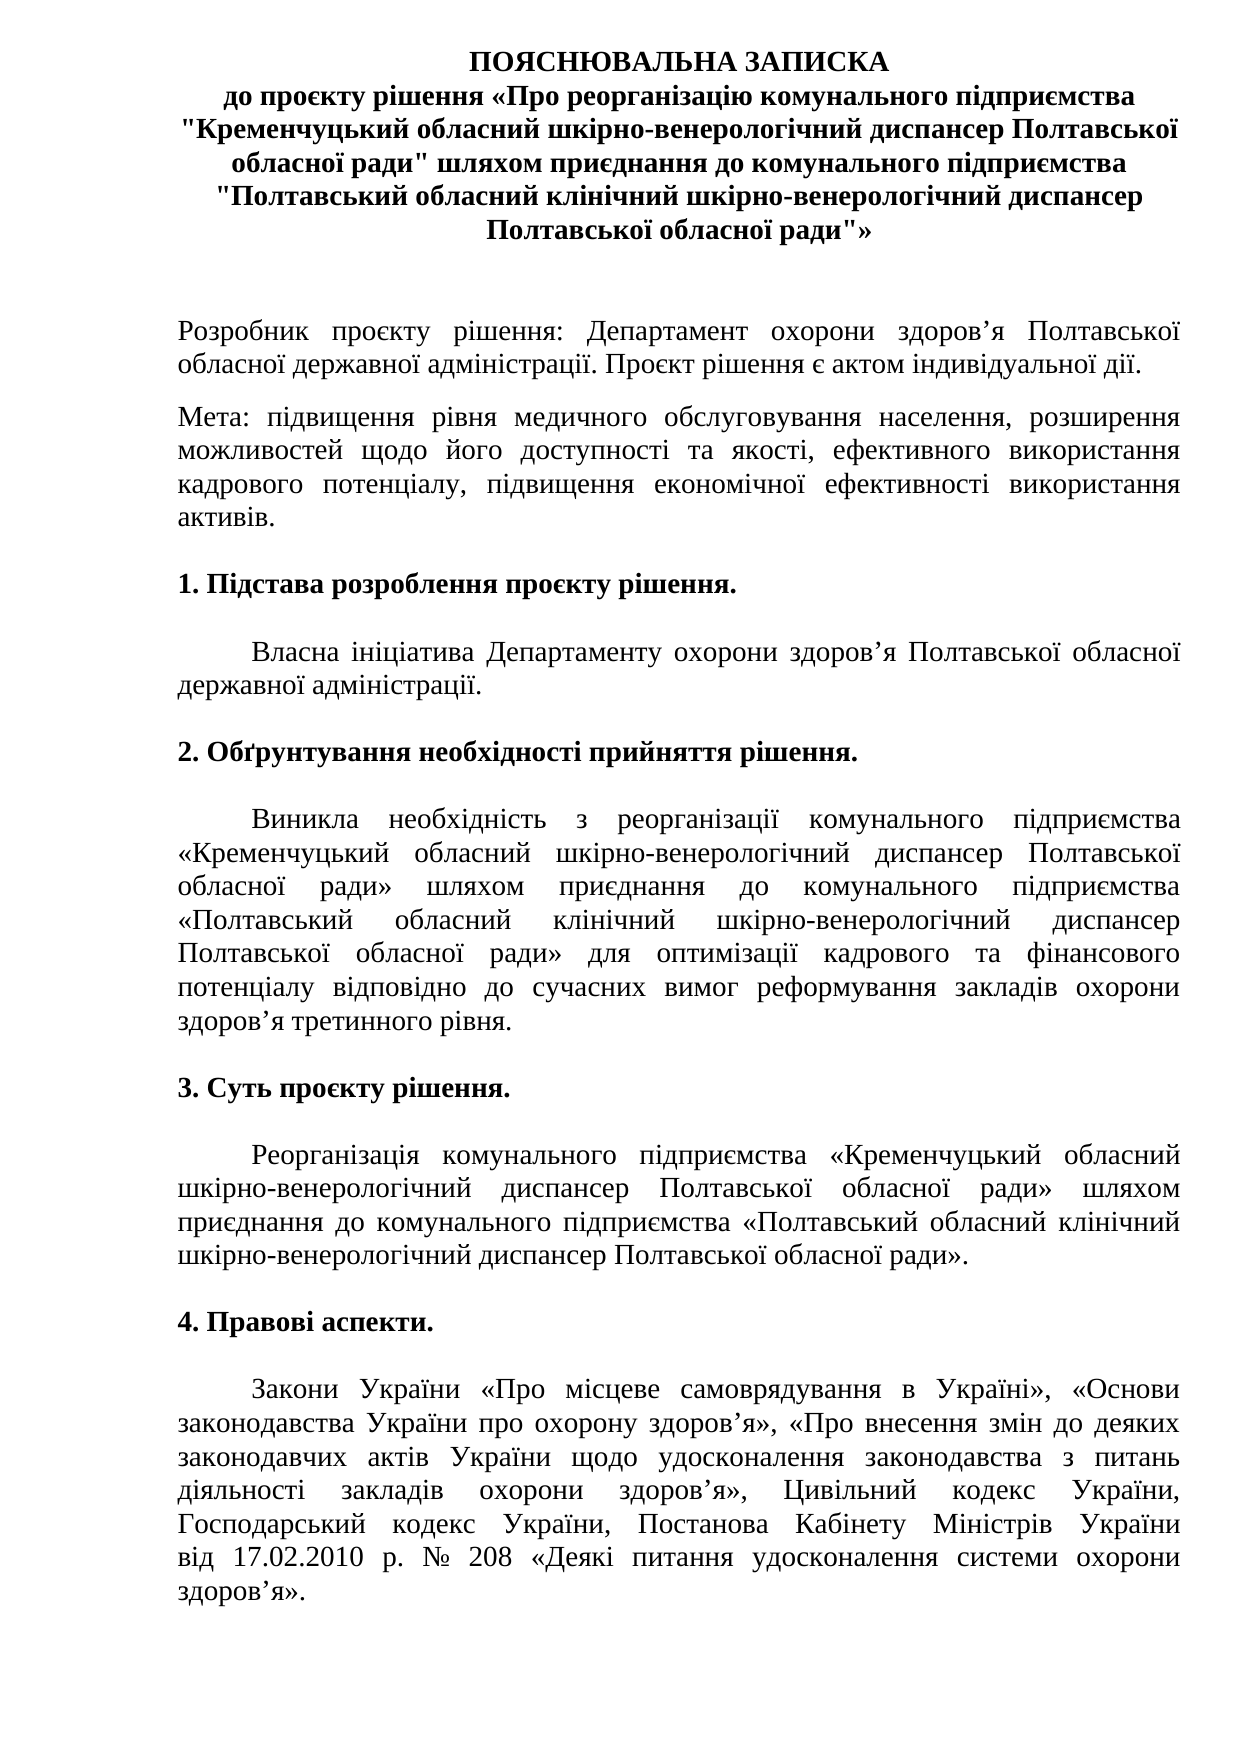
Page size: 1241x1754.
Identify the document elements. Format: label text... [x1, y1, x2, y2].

text 3. Суть проєкту рішення. [177, 1070, 1181, 1103]
text Мета: підвищення рівня медичного обслуговування населення, розширення можливостей щодо його доступності та якості, ефективного використання кадрового потенціалу, підвищення економічної ефективності використання активів. [177, 399, 1181, 533]
text 2. Обґрунтування необхідності прийняття рішення. [177, 734, 1181, 768]
text Реорганізація комунального підприємства «Кременчуцький обласний шкірно-венерологічний диспансер Полтавської обласної ради» шляхом приєднання до комунального підприємства «Полтавський обласний клінічний шкірно-венерологічний диспансер Полтавської обласної ради». [177, 1137, 1181, 1271]
text Власна ініціатива Департаменту охорони здоров’я Полтавської обласної державної адміністрації. [177, 634, 1181, 701]
text до проєкту рішення «Про реорганізацію комунального підприємства "Кременчуцький обласний шкірно-венерологічний диспансер Полтавської обласної ради" шляхом приєднання до комунального підприємства "Полтавський обласний клінічний шкірно-венерологічний диспансер Полтавської обласної ради"» [177, 78, 1181, 246]
text ПОЯСНЮВАЛЬНА ЗАПИСКА [177, 44, 1181, 78]
text Закони України «Про місцеве самоврядування в Україні», «Основи законодавства України про охорону здоров’я», «Про внесення змін до деяких законодавчих актів України щодо удосконалення законодавства з питань діяльності закладів охорони здоров’я», Цивільний кодекс України, Господарський кодекс України, Постанова Кабінету Міністрів України від 17.02.2010 р. № 208 «Деякі питання удосконалення системи охорони здоров’я». [177, 1372, 1181, 1606]
text 1. Підстава розроблення проєкту рішення. [177, 567, 1181, 600]
text 4. Правові аспекти. [177, 1304, 1181, 1338]
text Виникла необхідність з реорганізації комунального підприємства «Кременчуцький обласний шкірно-венерологічний диспансер Полтавської обласної ради» шляхом приєднання до комунального підприємства «Полтавський обласний клінічний шкірно-венерологічний диспансер Полтавської обласної ради» для оптимізації кадрового та фінансового потенціалу відповідно до сучасних вимог реформування закладів охорони здоров’я третинного рівня. [177, 801, 1181, 1036]
text Розробник проєкту рішення: Департамент охорони здоров’я Полтавської обласної державної адміністрації. Проєкт рішення є актом індивідуальної дії. [177, 313, 1181, 380]
